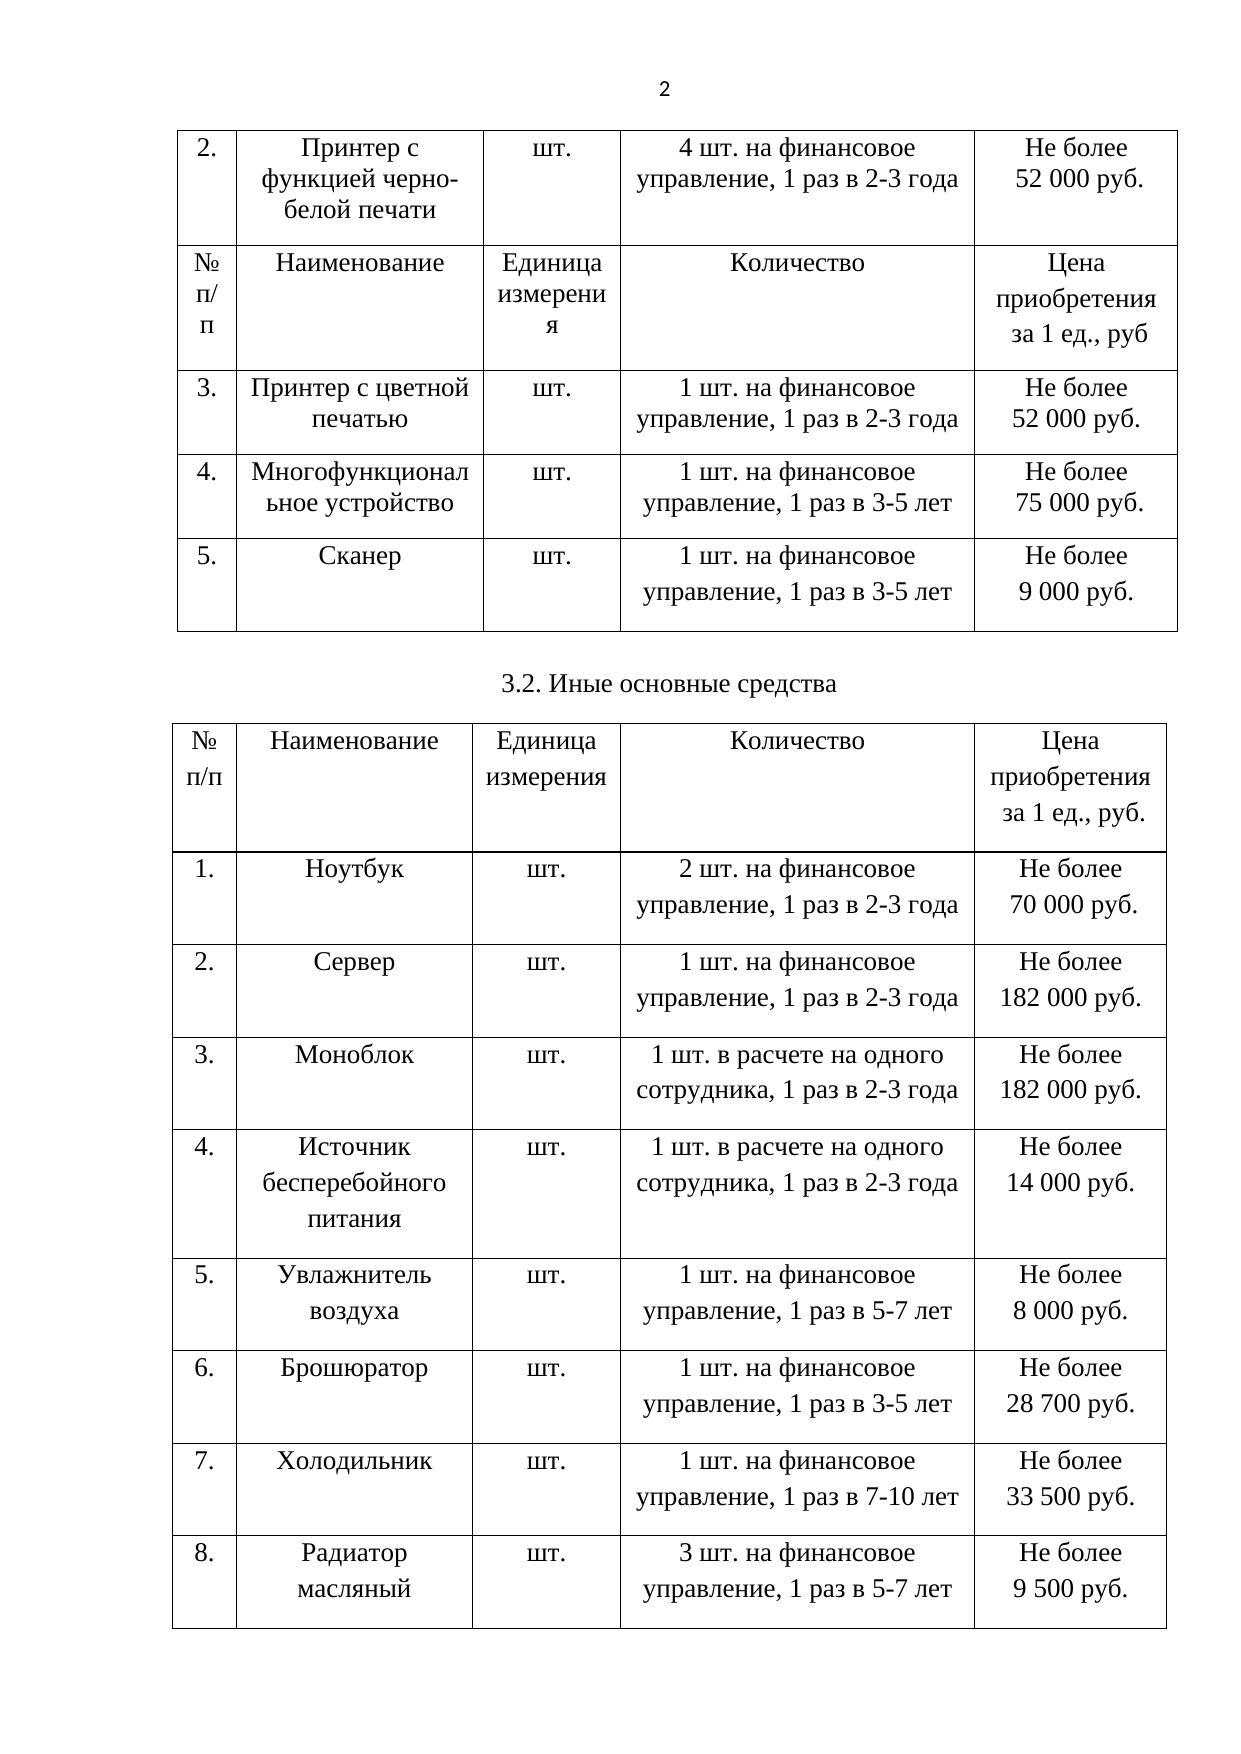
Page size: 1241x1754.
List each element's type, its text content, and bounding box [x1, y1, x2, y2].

table_cell шт. [473, 945, 620, 1037]
table_cell 4. [178, 455, 236, 538]
table_cell 4 шт. на финансовое управление, 1 раз в 2-3 года [621, 131, 974, 245]
table_cell Не более 182 000 руб. [975, 1038, 1166, 1129]
table_cell Не более 75 000 руб. [975, 455, 1177, 538]
table_cell 1 шт. на финансовое управление, 1 раз в 7-10 лет [621, 1444, 974, 1535]
table_cell Не более 33 500 руб. [975, 1444, 1166, 1535]
table_cell № п/п [173, 724, 236, 851]
table_cell 1 шт. на финансовое управление, 1 раз в 3-5 лет [621, 539, 974, 631]
table_cell Не более 52 000 руб. [975, 131, 1177, 245]
table_cell Единица измерения [484, 246, 620, 369]
table_cell Количество [621, 724, 974, 851]
table_cell 4. [173, 1130, 236, 1258]
table_cell 1 шт. в расчете на одного сотрудника, 1 раз в 2-3 года [621, 1038, 974, 1129]
table_cell шт. [473, 1351, 620, 1443]
table_cell 1 шт. на финансовое управление, 1 раз в 3-5 лет [621, 1351, 974, 1443]
table_cell 1 шт. на финансовое управление, 1 раз в 2-3 года [621, 371, 974, 454]
table_cell 1 шт. на финансовое управление, 1 раз в 3-5 лет [621, 455, 974, 538]
table_cell № п/п [178, 246, 236, 369]
table_cell Сервер [237, 945, 472, 1037]
table_cell шт. [473, 1038, 620, 1129]
table_cell 1. [173, 853, 236, 944]
table_cell 5. [178, 539, 236, 631]
table_cell Брошюратор [237, 1351, 472, 1443]
table_cell Увлажнитель воздуха [237, 1259, 472, 1350]
table_cell Не более 9 000 руб. [975, 539, 1177, 631]
table_cell Не более 28 700 руб. [975, 1351, 1166, 1443]
table_cell шт. [484, 539, 620, 631]
table_cell Не более 182 000 руб. [975, 945, 1166, 1037]
table_cell 2. [173, 945, 236, 1037]
table_cell шт. [473, 1536, 620, 1628]
table_cell 3. [178, 371, 236, 454]
table_cell Не более 8 000 руб. [975, 1259, 1166, 1350]
table_cell Не более 70 000 руб. [975, 853, 1166, 944]
table_cell 3 шт. на финансовое управление, 1 раз в 5-7 лет [621, 1536, 974, 1628]
table_cell Единица измерения [473, 724, 620, 851]
table_cell шт. [484, 455, 620, 538]
table_cell Цена приобретения за 1 ед., руб. [975, 724, 1166, 851]
table_cell 1 шт. на финансовое управление, 1 раз в 2-3 года [621, 945, 974, 1037]
table_cell шт. [484, 131, 620, 245]
table_cell Ноутбук [237, 853, 472, 944]
table_cell шт. [473, 1259, 620, 1350]
table_cell 1 шт. на финансовое управление, 1 раз в 5-7 лет [621, 1259, 974, 1350]
table_cell Радиатор масляный [237, 1536, 472, 1628]
table_cell Наименование [237, 724, 472, 851]
table_cell 7. [173, 1444, 236, 1535]
table_cell Источник бесперебойного питания [237, 1130, 472, 1258]
table_cell Многофункциональное устройство [237, 455, 483, 538]
table_cell шт. [473, 1130, 620, 1258]
table_cell 8. [173, 1536, 236, 1628]
table_cell Цена приобретения за 1 ед., руб [975, 246, 1177, 369]
table_cell Не более 14 000 руб. [975, 1130, 1166, 1258]
table_cell Сканер [237, 539, 483, 631]
table_cell шт. [484, 371, 620, 454]
table_header 3.2. Иные основные средства [172, 667, 1167, 723]
table_cell 2. [178, 131, 236, 245]
table_cell 5. [173, 1259, 236, 1350]
table_cell Наименование [237, 246, 483, 369]
table_cell 1 шт. в расчете на одного сотрудника, 1 раз в 2-3 года [621, 1130, 974, 1258]
table_cell Не более 9 500 руб. [975, 1536, 1166, 1628]
table_cell Количество [621, 246, 974, 369]
table_cell Принтер с цветной печатью [237, 371, 483, 454]
table_cell Моноблок [237, 1038, 472, 1129]
table_cell шт. [473, 853, 620, 944]
table_cell 6. [173, 1351, 236, 1443]
table_cell шт. [473, 1444, 620, 1535]
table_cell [237, 131, 483, 245]
table_cell Не более 52 000 руб. [975, 371, 1177, 454]
table_cell 2 шт. на финансовое управление, 1 раз в 2-3 года [621, 853, 974, 944]
table_cell Холодильник [237, 1444, 472, 1535]
table_cell 3. [173, 1038, 236, 1129]
